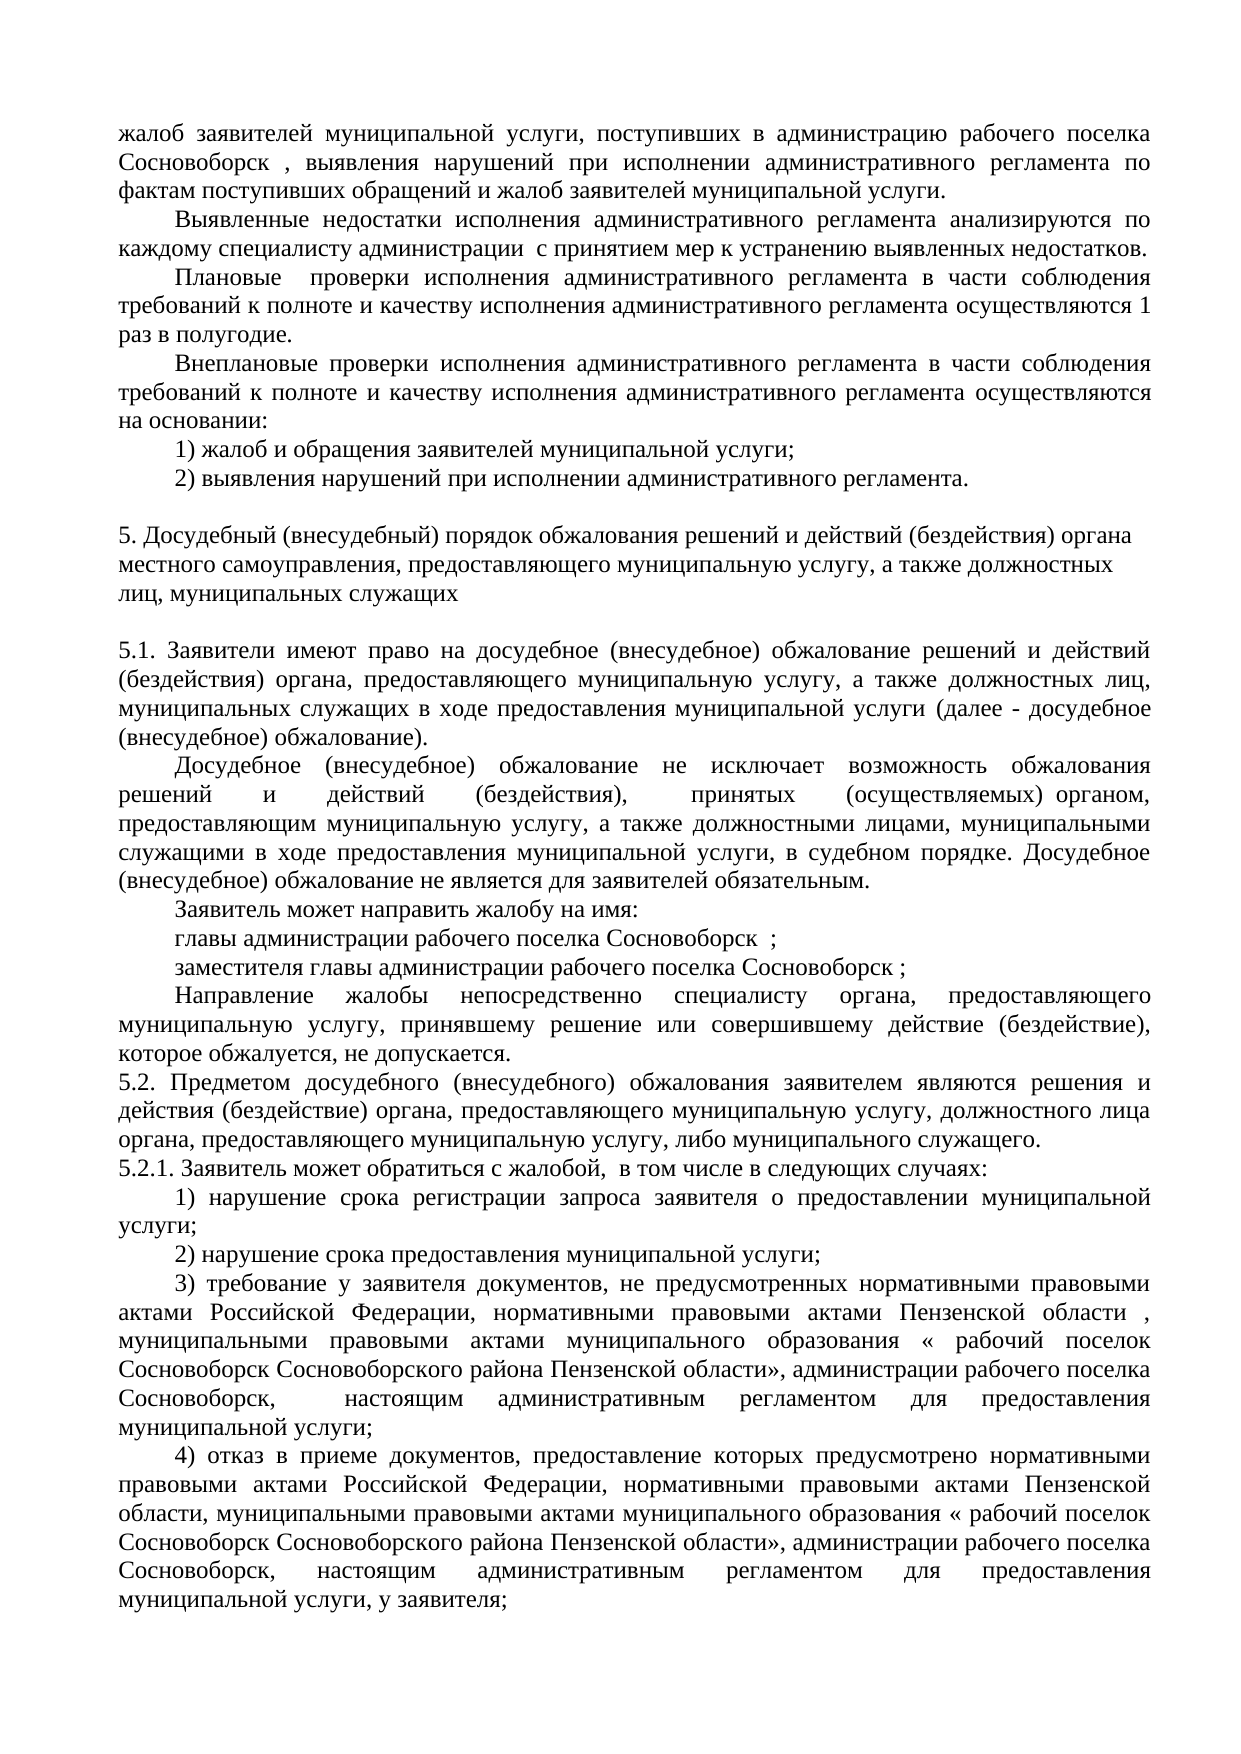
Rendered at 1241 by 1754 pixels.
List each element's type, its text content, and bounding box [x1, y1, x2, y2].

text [118, 118, 1152, 204]
text Плановые проверки исполнения административного регламента в части соблюдения требований к полноте и качеству исполнения административного регламента осуществляются 1 раз в полугодие. [118, 262, 1152, 348]
text 5.1. Заявители имеют право на досудебное (внесудебное) обжалование решений и действий (бездействия) органа, предоставляющего муниципальную услугу, а также должностных лиц, муниципальных служащих в ходе предоставления муниципальной услуги (далее - досудебное (внесудебное) обжалование). [118, 636, 1152, 751]
text Выявленные недостатки исполнения административного регламента анализируются по каждому специалисту администрации с принятием мер к устранению выявленных недостатков. [118, 204, 1152, 262]
text Досудебное (внесудебное) обжалование не исключает возможность обжалования решений и действий (бездействия), принятых (осуществляемых) органом, предоставляющим муниципальную услугу, а также должностными лицами, муниципальными служащими в ходе предоставления муниципальной услуги, в судебном порядке. Досудебное (внесудебное) обжалование не является для заявителей обязательным. [118, 751, 1152, 894]
text 5.2. Предметом досудебного (внесудебного) обжалования заявителем являются решения и действия (бездействие) органа, предоставляющего муниципальную услугу, должностного лица органа, предоставляющего муниципальную услугу, либо муниципального служащего. [118, 1067, 1152, 1153]
text 3) требование у заявителя документов, не предусмотренных нормативными правовыми актами Российской Федерации, нормативными правовыми актами Пензенской области , муниципальными правовыми актами муниципального образования « рабочий поселок Сосновоборск Сосновоборского района Пензенской области», администрации рабочего поселка Сосновоборск, настоящим административным регламентом для предоставления муниципальной услуги; [118, 1268, 1152, 1441]
text 1) жалоб и обращения заявителей муниципальной услуги; [118, 434, 1152, 463]
text 1) нарушение срока регистрации запроса заявителя о предоставлении муниципальной услуги; [118, 1182, 1152, 1239]
text 5. Досудебный (внесудебный) порядок обжалования решений и действий (бездействия) органа местного самоуправления, предоставляющего муниципальную услугу, а также должностных лиц, муниципальных служащих [118, 521, 1152, 607]
text заместителя главы администрации рабочего поселка Сосновоборск ; [118, 952, 1152, 981]
text Направление жалобы непосредственно специалисту органа, предоставляющего муниципальную услугу, принявшему решение или совершившему действие (бездействие), которое обжалуется, не допускается. [118, 981, 1152, 1067]
text Заявитель может направить жалобу на имя: [118, 894, 1152, 923]
text 5.2.1. Заявитель может обратиться с жалобой, в том числе в следующих случаях: [118, 1153, 1152, 1182]
text 2) выявления нарушений при исполнении административного регламента. [118, 463, 1152, 492]
text Внеплановые проверки исполнения административного регламента в части соблюдения требований к полноте и качеству исполнения административного регламента осуществляются на основании: [118, 348, 1152, 434]
text главы администрации рабочего поселка Сосновоборск ; [118, 923, 1152, 952]
text 4) отказ в приеме документов, предоставление которых предусмотрено нормативными правовыми актами Российской Федерации, нормативными правовыми актами Пензенской области, муниципальными правовыми актами муниципального образования « рабочий поселок Сосновоборск Сосновоборского района Пензенской области», администрации рабочего поселка Сосновоборск, настоящим административным регламентом для предоставления муниципальной услуги, у заявителя; [118, 1441, 1152, 1613]
text 2) нарушение срока предоставления муниципальной услуги; [118, 1239, 1152, 1268]
